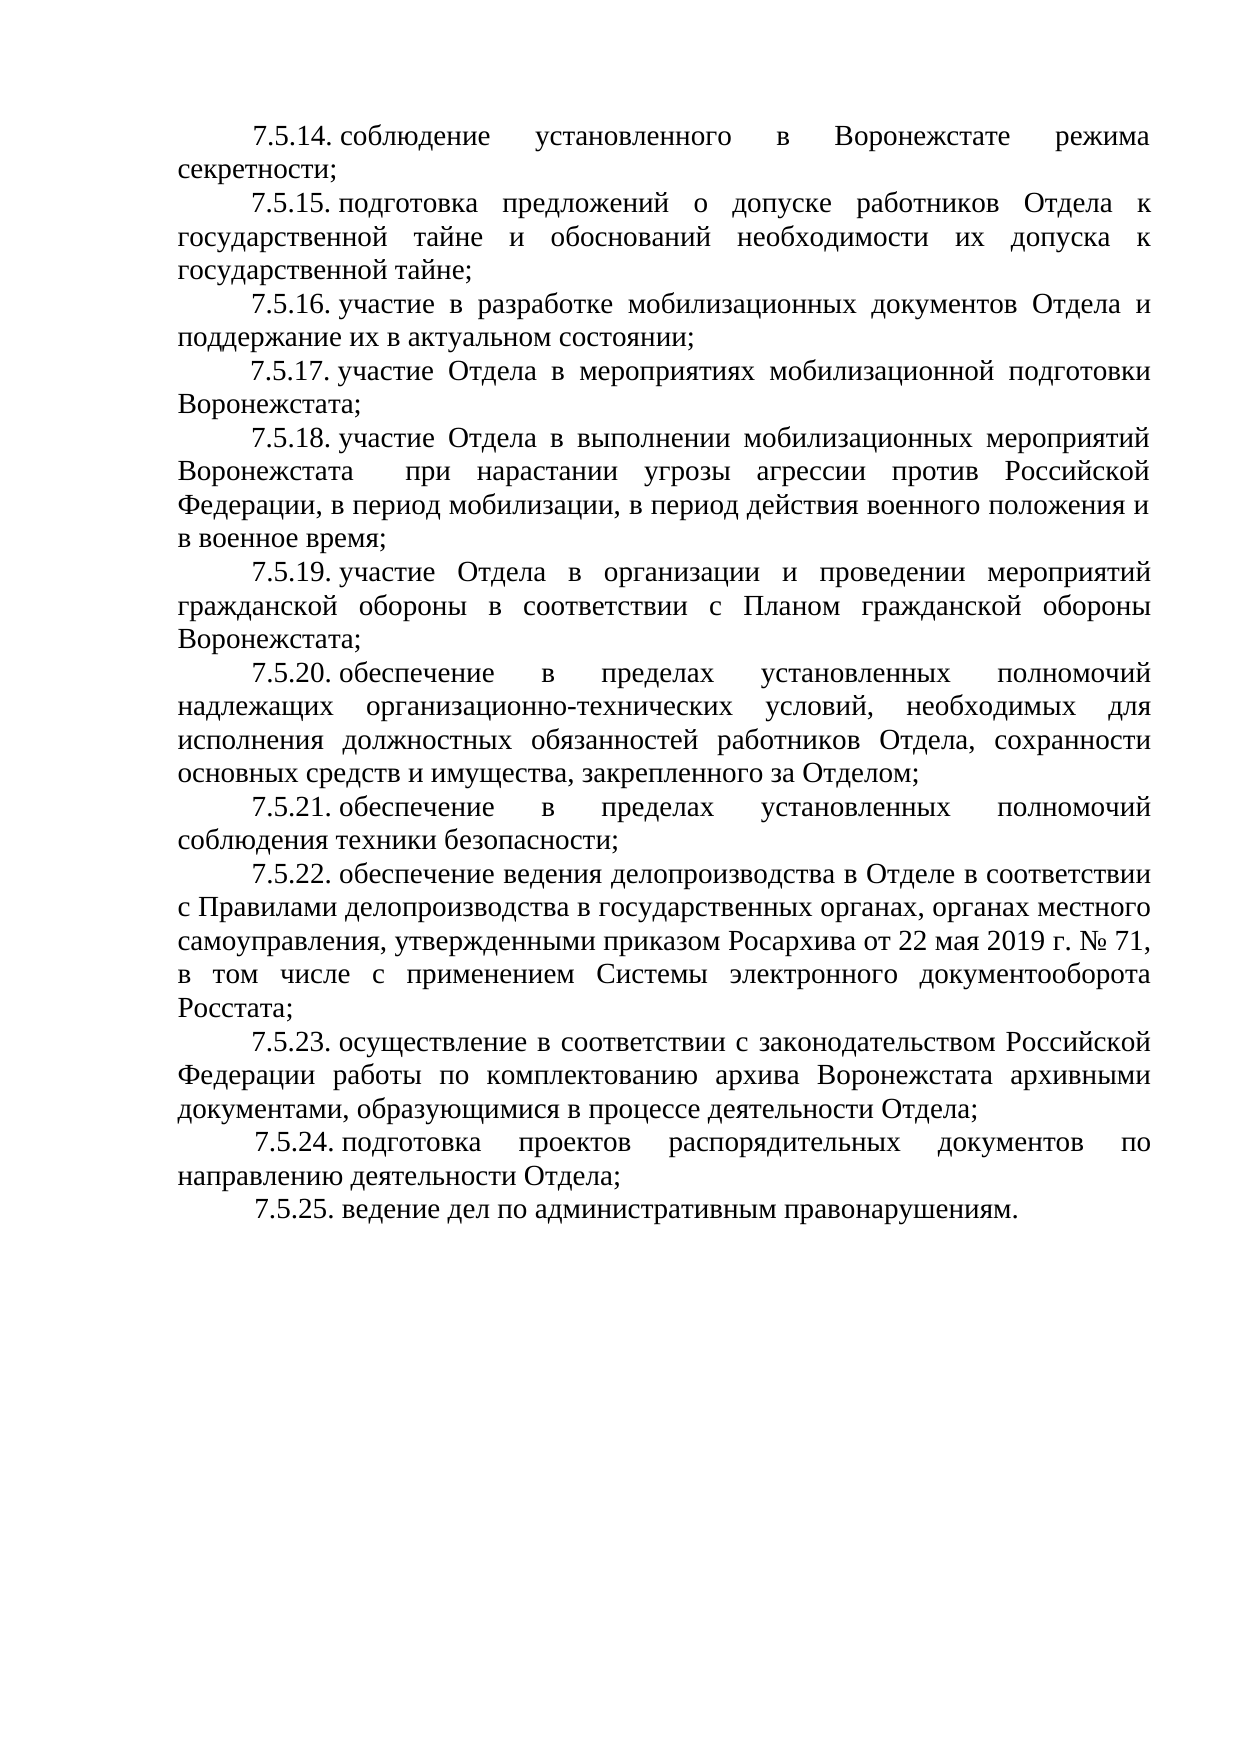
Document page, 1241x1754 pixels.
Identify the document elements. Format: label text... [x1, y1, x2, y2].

text 7.5.19. участие Отдела в организации и проведении мероприятий гражданской обороны в соответствии с Планом гражданской обороны Воронежстата; [177, 554, 1152, 655]
text 7.5.18. участие Отдела в выполнении мобилизационных мероприятий Воронежстата при нарастании угрозы агрессии против Российской Федерации, в период мобилизации, в период действия военного положения и в военное время; [177, 420, 1150, 554]
text 7.5.24. подготовка проектов распорядительных документов по направлению деятельности Отдела; [177, 1124, 1152, 1191]
text 7.5.16. участие в разработке мобилизационных документов Отдела и поддержание их в актуальном состоянии; [177, 286, 1152, 353]
text 7.5.15. подготовка предложений о допуске работников Отдела к государственной тайне и обоснований необходимости их допуска к государственной тайне; [177, 185, 1152, 286]
text 7.5.17. участие Отдела в мероприятиях мобилизационной подготовки Воронежстата; [177, 353, 1152, 420]
text 7.5.14. соблюдение установленного в Воронежстате режима секретности; [177, 118, 1150, 185]
text 7.5.20. обеспечение в пределах установленных полномочий надлежащих организационно-технических условий, необходимых для исполнения должностных обязанностей работников Отдела, сохранности основных средств и имущества, закрепленного за Отделом; [177, 655, 1152, 789]
text 7.5.22. обеспечение ведения делопроизводства в Отделе в соответствии с Правилами делопроизводства в государственных органах, органах местного самоуправления, утвержденными приказом Росархива от 22 мая 2019 г. № 71, в том числе с применением Системы электронного документооборота Росстата; [177, 856, 1152, 1024]
text 7.5.25. ведение дел по административным правонарушениям. [177, 1191, 1152, 1225]
text 7.5.21. обеспечение в пределах установленных полномочий соблюдения техники безопасности; [177, 789, 1152, 856]
text 7.5.23. осуществление в соответствии с законодательством Российской Федерации работы по комплектованию архива Воронежстата архивными документами, образующимися в процессе деятельности Отдела; [177, 1024, 1152, 1124]
